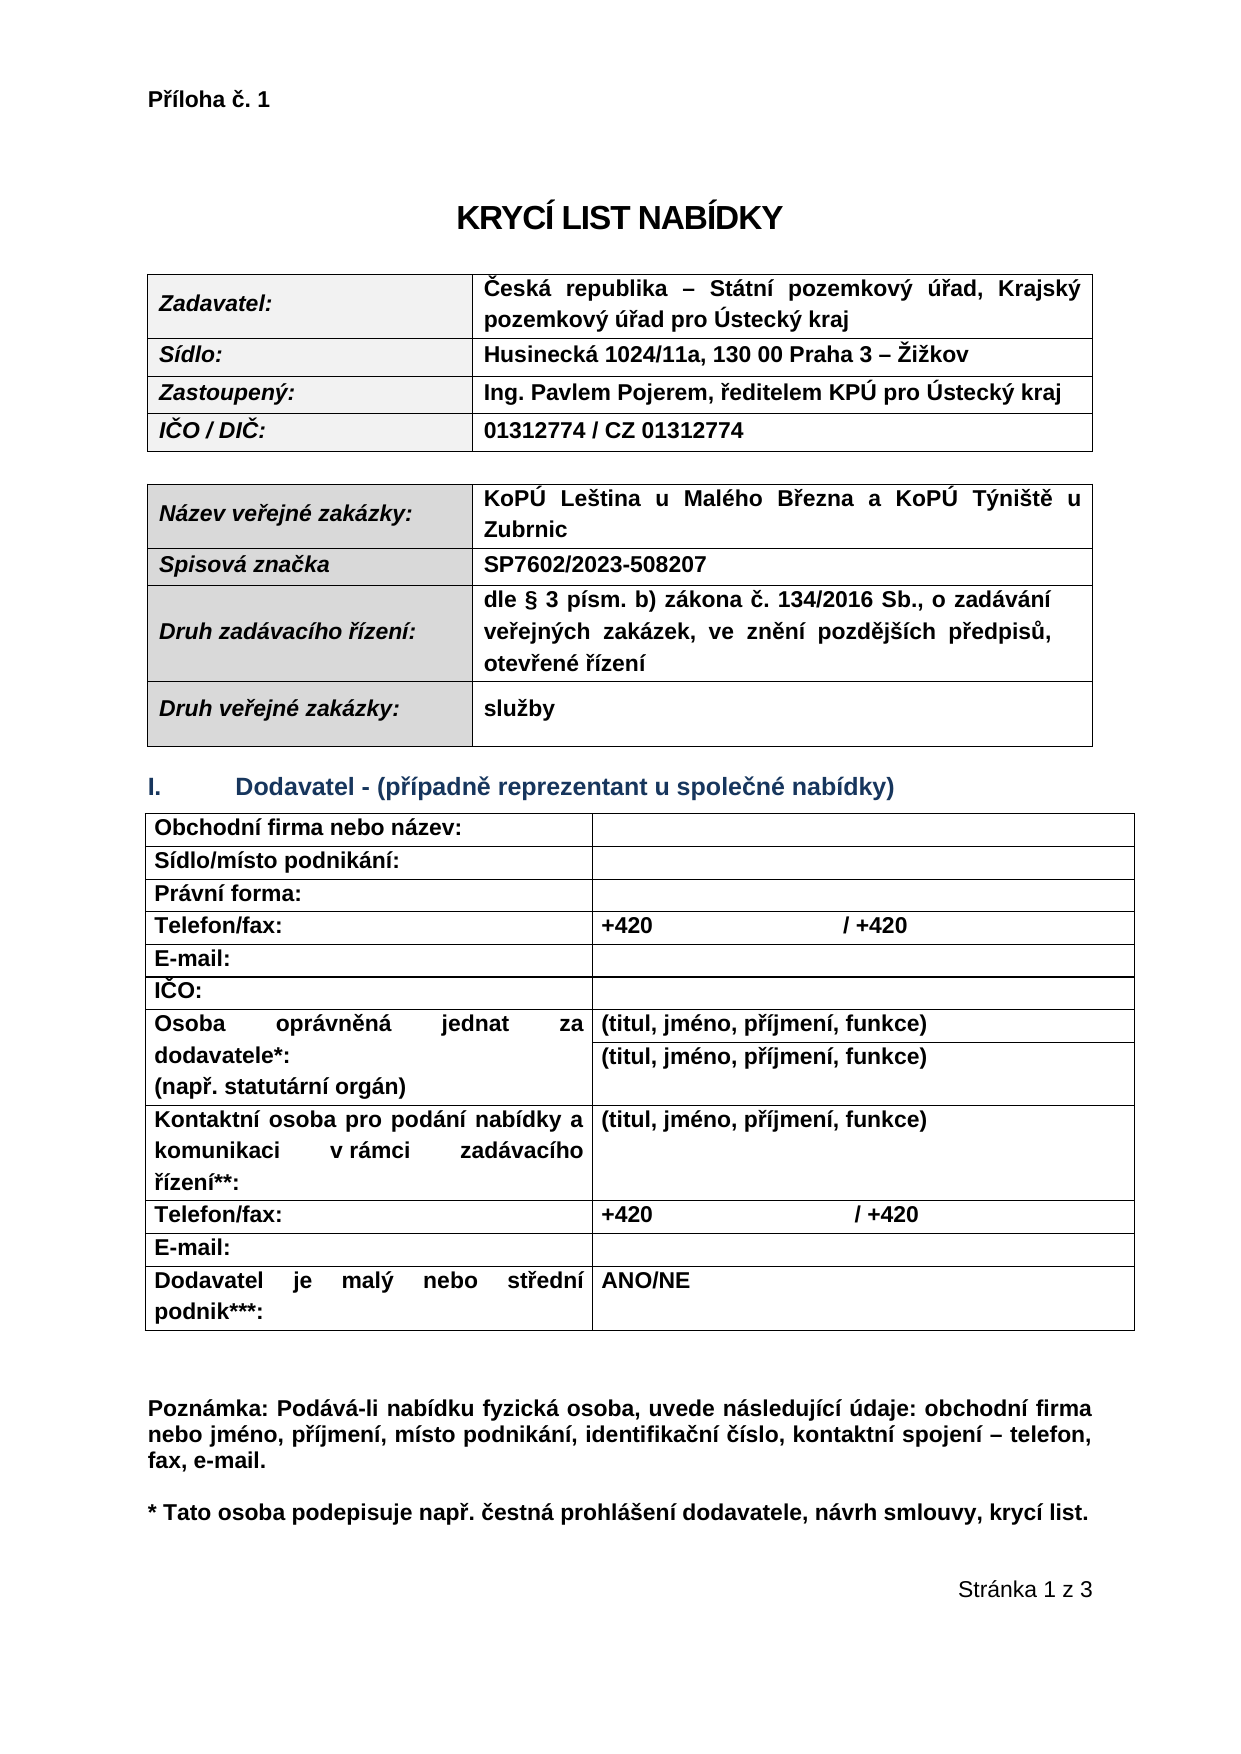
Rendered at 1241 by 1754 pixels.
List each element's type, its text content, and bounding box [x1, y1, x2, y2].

text * Tato osoba podepisuje např. čestná prohlášení dodavatele, návrh smlouvy, krycí list. [148, 1499, 1093, 1525]
table_cell IČO / DIČ: [148, 414, 472, 451]
table_cell Sídlo/místo podnikání: [146, 847, 592, 878]
table_cell SP7602/2023-508207 [473, 549, 1092, 585]
table_cell (titul, jméno, příjmení, funkce) [593, 1043, 1134, 1105]
title Krycí list nabídky [148, 198, 1093, 236]
table_cell [593, 1234, 1134, 1266]
table_cell IČO: [146, 978, 592, 1009]
table_cell Zastoupený: [148, 377, 472, 413]
table_cell [593, 847, 1134, 878]
table_cell 01312774 / CZ 01312774 [473, 414, 1092, 451]
table_cell Dodavatel je malý nebo střední podnik***: [146, 1267, 592, 1330]
table_cell E-mail: [146, 1234, 592, 1266]
table_cell Husinecká 1024/11a, 130 00 Praha 3 – Žižkov [473, 339, 1092, 376]
table_cell služby [473, 682, 1092, 746]
table_cell [593, 978, 1134, 1009]
table_header Obchodní firma nebo název: [146, 814, 592, 846]
table_cell Ing. Pavlem Pojerem, ředitelem KPÚ pro Ústecký kraj [473, 377, 1092, 413]
table_cell Sídlo: [148, 339, 472, 376]
table_header KoPÚ Leština u Malého Března a KoPÚ Týniště u Zubrnic [473, 485, 1092, 548]
table_cell Právní forma: [146, 880, 592, 911]
table_cell +420 / +420 [593, 912, 1134, 944]
table_cell E-mail: [146, 945, 592, 976]
table_cell Druh veřejné zakázky: [148, 682, 472, 746]
table_cell Spisová značka [148, 549, 472, 585]
table_cell [593, 945, 1134, 976]
table_header Zadavatel: [148, 275, 472, 338]
table_cell (titul, jméno, příjmení, funkce) [593, 1010, 1134, 1042]
table_cell +420 / +420 [593, 1201, 1134, 1233]
table_cell Telefon/fax: [146, 1201, 592, 1233]
table_header Česká republika – Státní pozemkový úřad, Krajský pozemkový úřad pro Ústecký kraj [473, 275, 1092, 338]
table_cell Kontaktní osoba pro podání nabídky a komunikaci v rámci zadávacího řízení**: [146, 1106, 592, 1200]
table_cell dle § 3 písm. b) zákona č. 134/2016 Sb., o zadávání veřejných zakázek, ve znění pozdějších předpisů, otevřené řízení [473, 586, 1092, 681]
table_cell (titul, jméno, příjmení, funkce) [593, 1106, 1134, 1200]
table_cell Osoba oprávněná jednat za dodavatele*: (např. statutární orgán) [146, 1010, 592, 1105]
table_cell ANO/NE [593, 1267, 1134, 1330]
table_header [593, 814, 1134, 846]
text Poznámka: Podává-li nabídku fyzická osoba, uvede následující údaje: obchodní firma nebo jméno, příjmení, místo podnikání, identifikační číslo, kontaktní spojení – telefon, fax, e-mail. [148, 1395, 1093, 1474]
subtitle Dodavatel - (případně reprezentant u společné nabídky) [148, 772, 1093, 801]
table_cell Druh zadávacího řízení: [148, 586, 472, 681]
table_cell Telefon/fax: [146, 912, 592, 944]
table_header Název veřejné zakázky: [148, 485, 472, 548]
table_cell [593, 880, 1134, 911]
